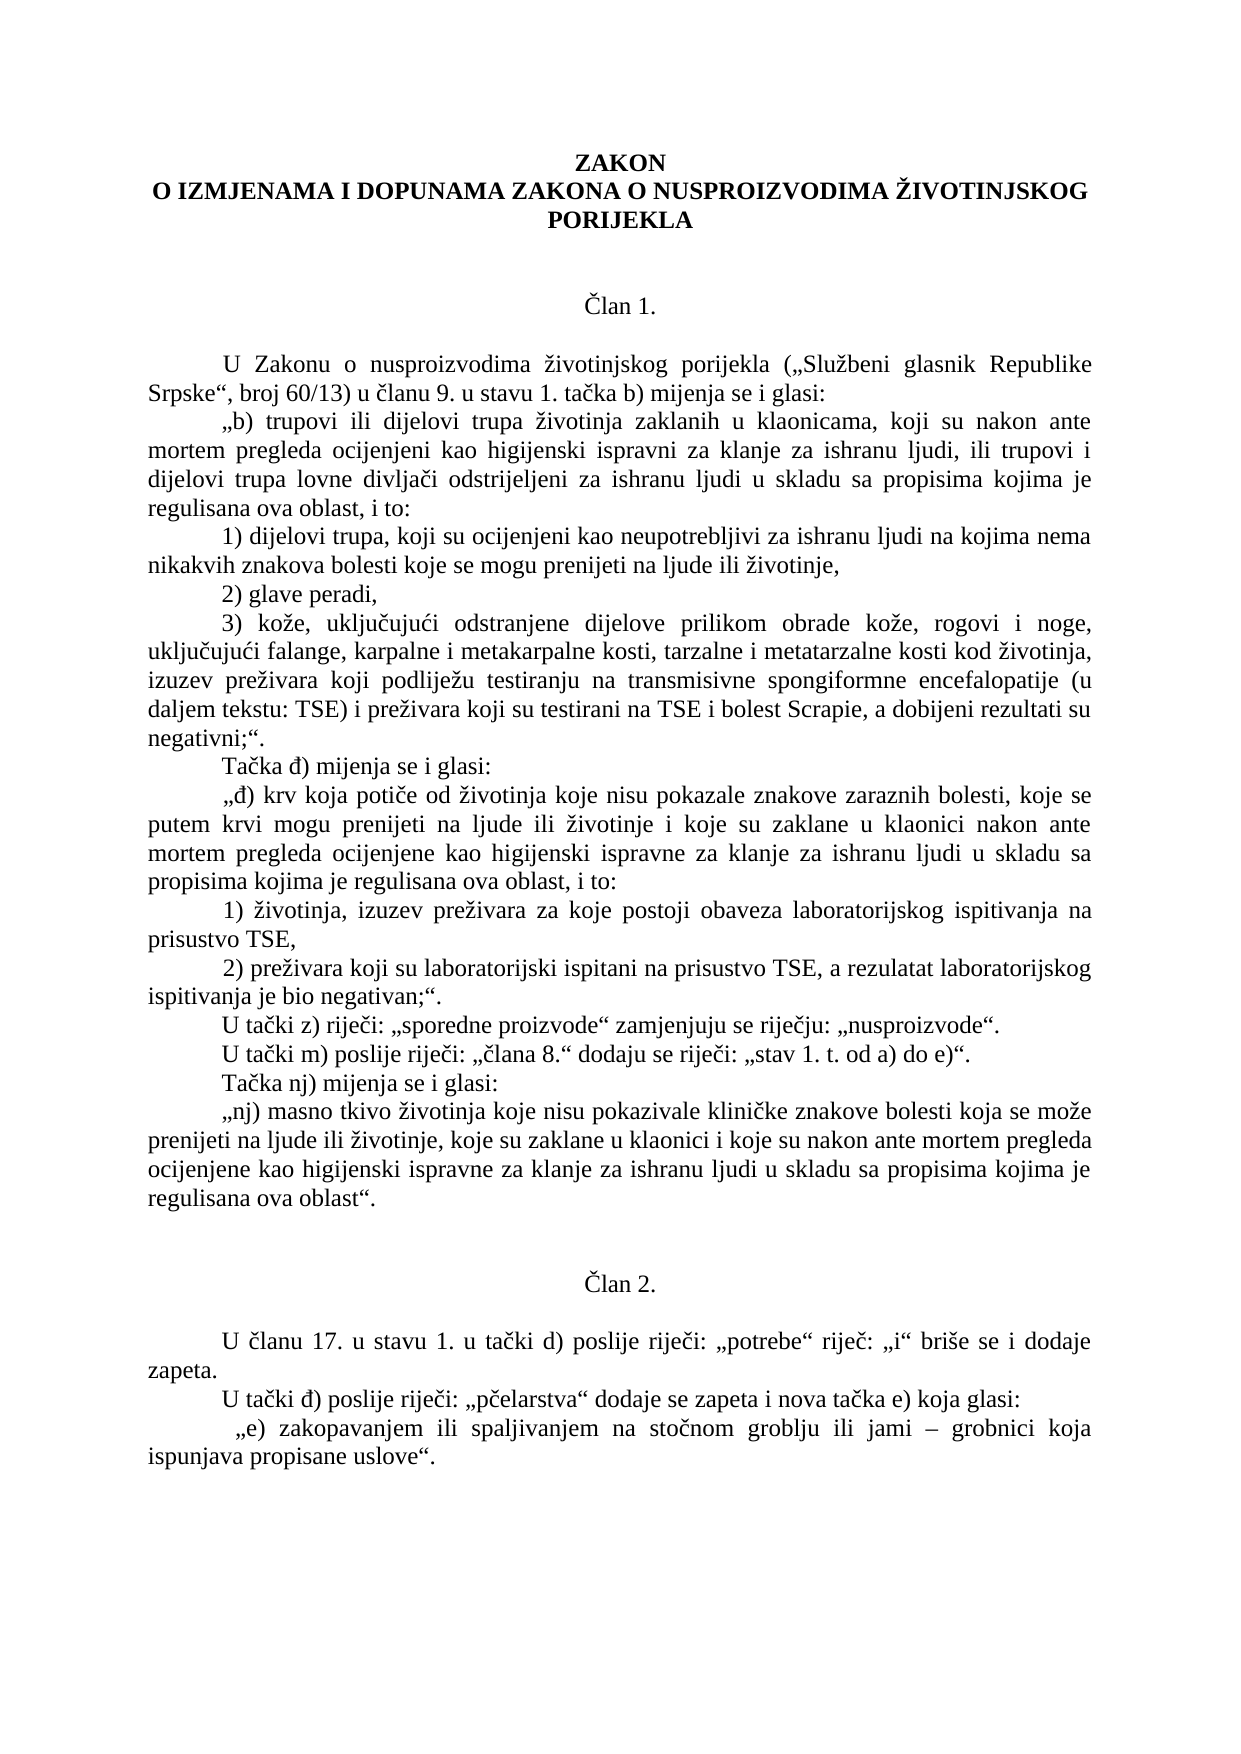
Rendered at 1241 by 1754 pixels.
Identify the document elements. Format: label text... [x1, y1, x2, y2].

text Član 1. [148, 291, 1093, 320]
text „b) trupovi ili dijelovi trupa životinja zaklanih u klaonicama, koji su nakon ante mortem pregleda ocijenjeni kao higijenski ispravni za klanje za ishranu ljudi, ili trupovi i dijelovi trupa lovne divljači odstrijeljeni za ishranu ljudi u skladu sa propisima kojima je regulisana ova oblast, i to: [148, 406, 1093, 521]
text U tački đ) poslije riječi: „pčelarstva“ dodaje se zapeta i nova tačka e) koja glasi: [148, 1384, 1093, 1413]
text „e) zakopavanjem ili spaljivanjem na stočnom groblju ili jami – grobnici koja ispunjava propisane uslove“. [148, 1413, 1093, 1470]
text U Zakonu o nusproizvodima životinjskog porijekla („Službeni glasnik Republike Srpske“, broj 60/13) u članu 9. u stavu 1. tačka b) mijenja se i glasi: [148, 349, 1093, 406]
text 2) preživara koji su laboratorijski ispitani na prisustvo TSE, a rezulatat laboratorijskog ispitivanja je bio negativan;“. [148, 953, 1093, 1010]
text U tački z) riječi: „sporedne proizvode“ zamjenjuju se riječju: „nusproizvode“. [148, 1010, 1093, 1039]
text „đ) krv koja potiče od životinja koje nisu pokazale znakove zaraznih bolesti, koje se putem krvi mogu prenijeti na ljude ili životinje i koje su zaklane u klaonici nakon ante mortem pregleda ocijenjene kao higijenski ispravne za klanje za ishranu ljudi u skladu sa propisima kojima je regulisana ova oblast, i to: [148, 780, 1093, 895]
text O IZMJENAMA I DOPUNAMA ZAKONA O NUSPROIZVODIMA ŽIVOTINJSKOG PORIJEKLA [148, 176, 1093, 234]
text Tačka đ) mijenja se i glasi: [148, 751, 1093, 780]
text Tačka nj) mijenja se i glasi: [148, 1068, 1093, 1096]
text U tački m) poslije riječi: „člana 8.“ dodaju se riječi: „stav 1. t. od a) do e)“. [148, 1039, 1093, 1068]
text 1) dijelovi trupa, koji su ocijenjeni kao neupotrebljivi za ishranu ljudi na kojima nema nikakvih znakova bolesti koje se mogu prenijeti na ljude ili životinje, [148, 521, 1093, 579]
text „nj) masno tkivo životinja koje nisu pokazivale kliničke znakove bolesti koja se može prenijeti na ljude ili životinje, koje su zaklane u klaonici i koje su nakon ante mortem pregleda ocijenjene kao higijenski ispravne za klanje za ishranu ljudi u skladu sa propisima kojima je regulisana ova oblast“. [148, 1096, 1093, 1211]
text 2) glave peradi, [148, 579, 1093, 608]
text 1) životinja, izuzev preživara za koje postoji obaveza laboratorijskog ispitivanja na prisustvo TSE, [148, 895, 1093, 953]
text 3) kože, uključujući odstranjene dijelove prilikom obrade kože, rogovi i noge, uključujući falange, karpalne i metakarpalne kosti, tarzalne i metatarzalne kosti kod životinja, izuzev preživara koji podliježu testiranju na transmisivne spongiformne encefalopatije (u daljem tekstu: TSE) i preživara koji su testirani na TSE i bolest Scrapie, a dobijeni rezultati su negativni;“. [148, 608, 1093, 751]
text ZAKON [148, 148, 1093, 176]
text Član 2. [148, 1269, 1093, 1298]
text U članu 17. u stavu 1. u tački d) poslije riječi: „potrebe“ riječ: „i“ briše se i dodaje zapeta. [148, 1326, 1093, 1384]
